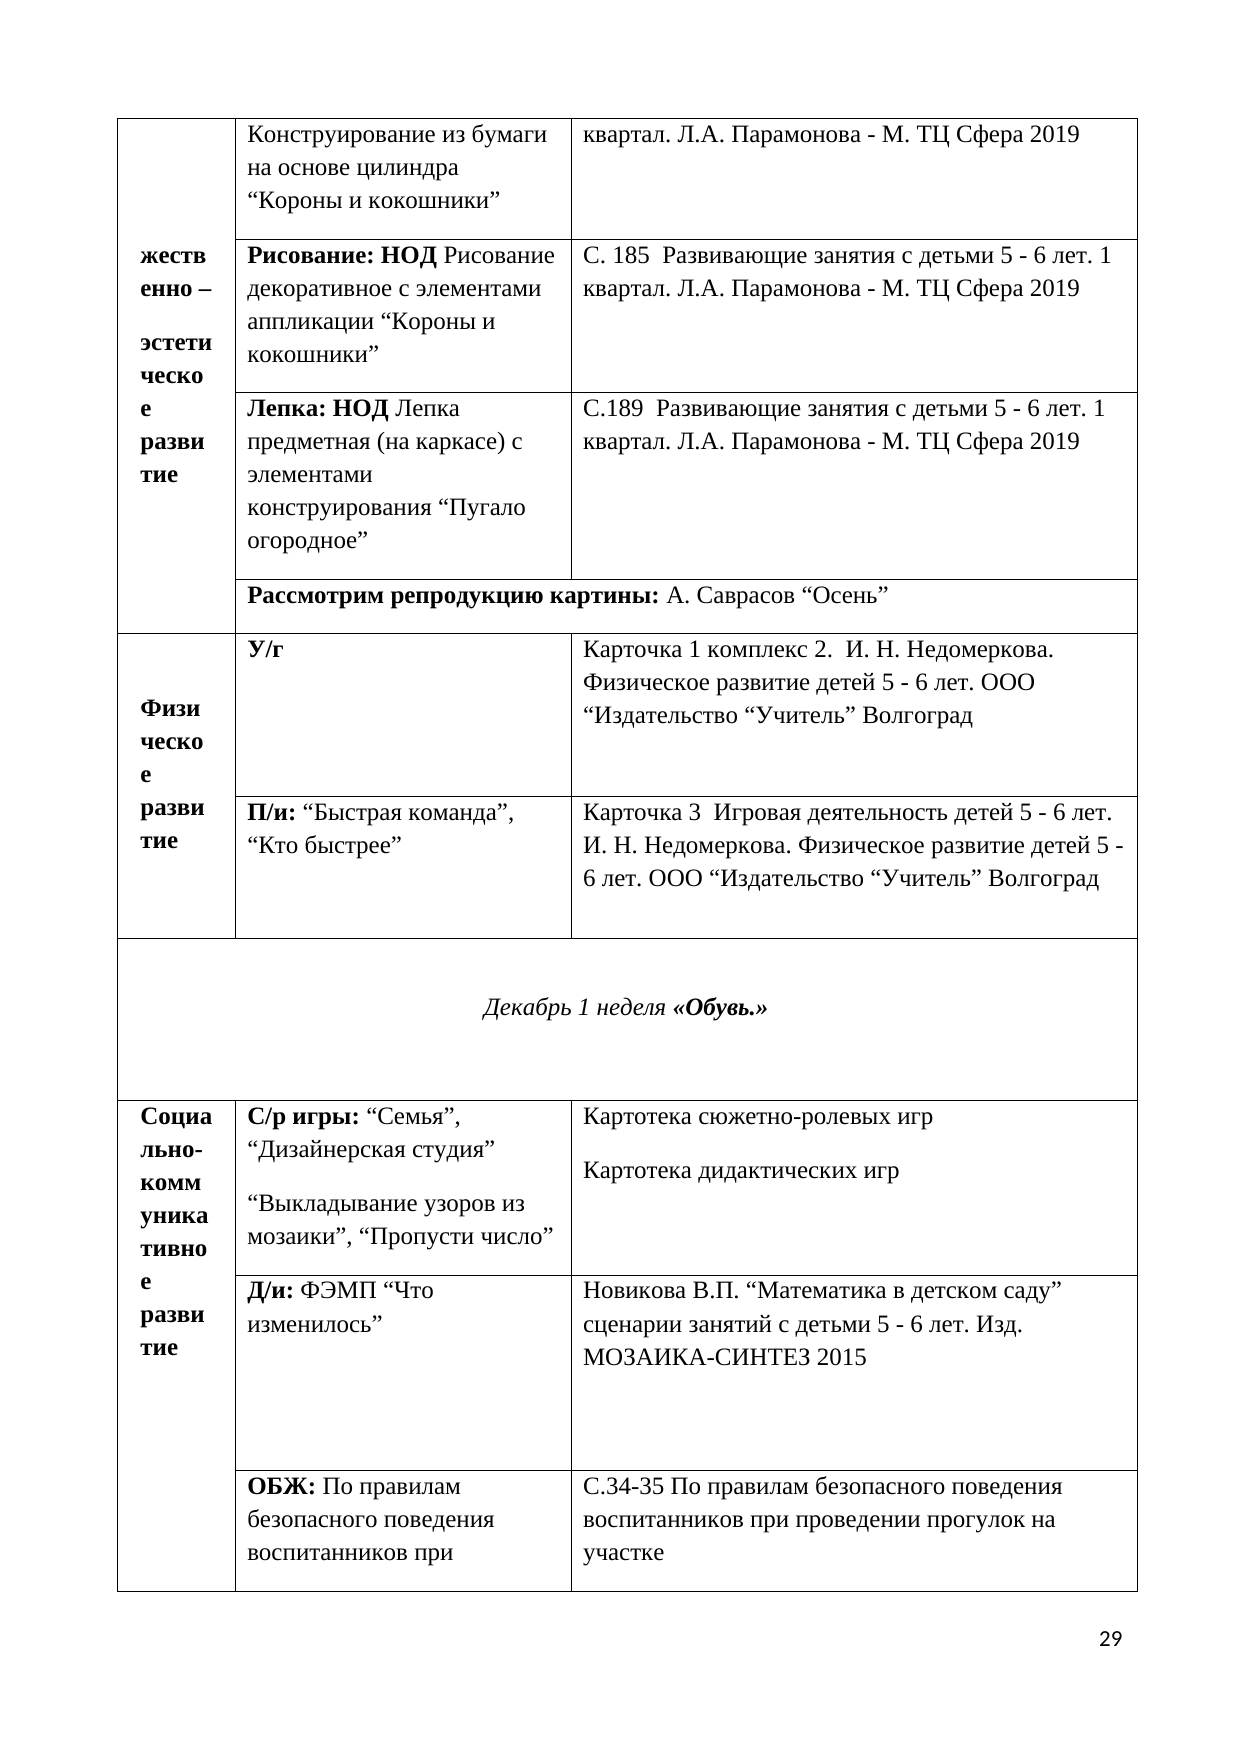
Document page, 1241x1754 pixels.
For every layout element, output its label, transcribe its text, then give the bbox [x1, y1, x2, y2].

table_cell П/и: “Быстрая команда”, “Кто быстрее” [236, 797, 571, 938]
table_cell Декабрь 1 неделя «Обувь.» [118, 939, 1137, 1100]
table_cell С. 185 Развивающие занятия с детьми 5 - 6 лет. 1 квартал. Л.А. Парамонова - М. ТЦ Сфера 2019 [572, 240, 1137, 392]
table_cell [118, 119, 235, 633]
table_cell С/р игры: “Семья”, “Дизайнерская студия” “Выкладывание узоров из мозаики”, “Пропусти число” [236, 1101, 571, 1274]
table_cell Физическое развитие [118, 634, 235, 938]
table_cell Лепка: НОД Лепка предметная (на каркасе) с элементами конструирования “Пугало огородное” [236, 393, 571, 579]
table_cell Карточка 3 Игровая деятельность детей 5 - 6 лет. И. Н. Недомеркова. Физическое развитие детей 5 - 6 лет. ООО “Издательство “Учитель” Волгоград [572, 797, 1137, 938]
table_cell У/г [236, 634, 571, 796]
table_cell Социально-коммуникативное развитие [118, 1101, 235, 1591]
table_cell С.189 Развивающие занятия с детьми 5 - 6 лет. 1 квартал. Л.А. Парамонова - М. ТЦ Сфера 2019 [572, 393, 1137, 579]
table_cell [236, 119, 571, 239]
table_cell Д/и: ФЭМП “Что изменилось” [236, 1276, 571, 1470]
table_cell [236, 1471, 571, 1591]
table_cell Рассмотрим репродукцию картины: А. Саврасов “Осень” [236, 580, 1137, 633]
table_cell Новикова В.П. “Математика в детском саду” сценарии занятий с детьми 5 - 6 лет. Изд. МОЗАИКА-СИНТЕЗ 2015 [572, 1276, 1137, 1470]
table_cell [572, 1471, 1137, 1591]
table_cell Карточка 1 комплекс 2. И. Н. Недомеркова. Физическое развитие детей 5 - 6 лет. ООО “Издательство “Учитель” Волгоград [572, 634, 1137, 796]
table_cell Картотека сюжетно-ролевых игр Картотека дидактических игр [572, 1101, 1137, 1274]
table_cell Рисование: НОД Рисование декоративное с элементами аппликации “Короны и кокошники” [236, 240, 571, 392]
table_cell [572, 119, 1137, 239]
